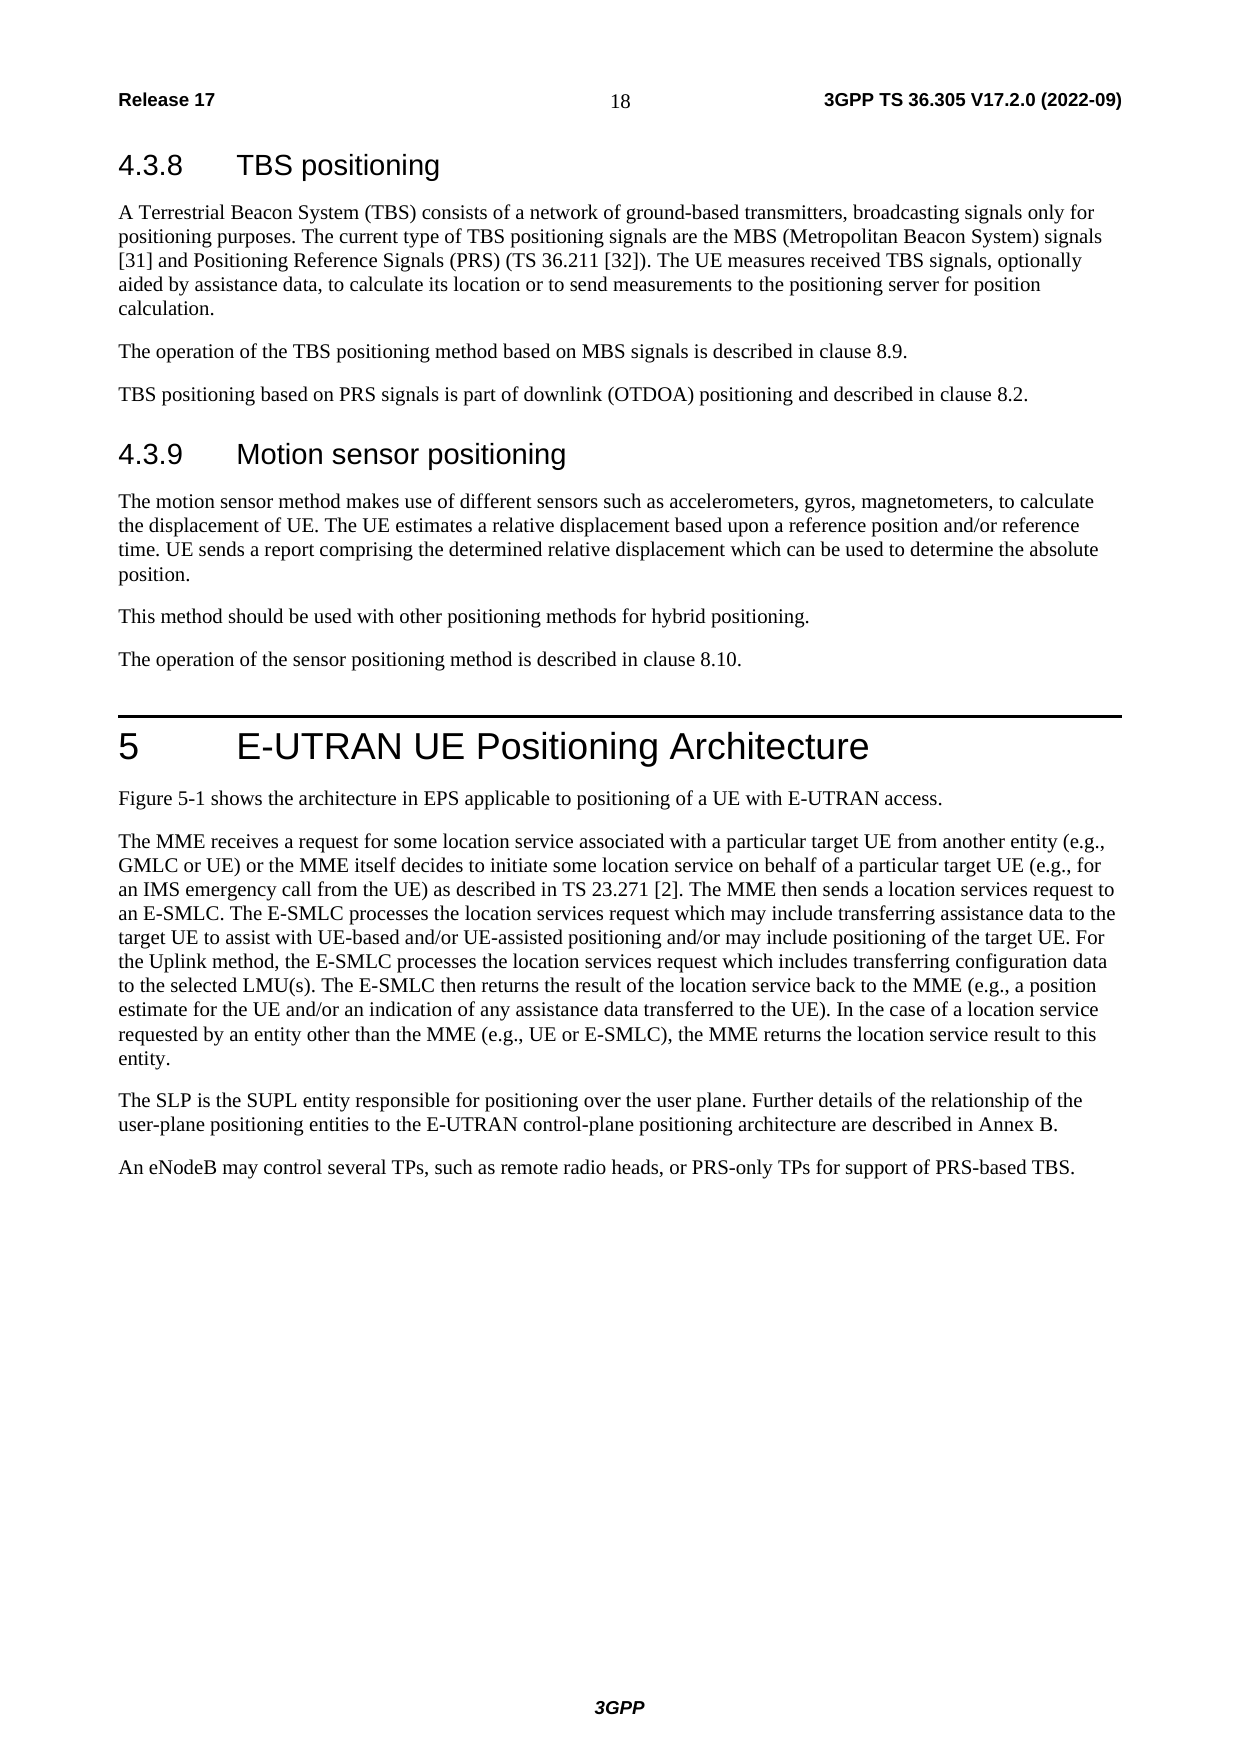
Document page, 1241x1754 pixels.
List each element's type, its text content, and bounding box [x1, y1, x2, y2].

subtitle 4.3.9 Motion sensor positioning [118, 437, 1122, 471]
text This method should be used with other positioning methods for hybrid positioning. [118, 604, 1122, 628]
text The SLP is the SUPL entity responsible for positioning over the user plane. Further details of the relationship of the user-plane positioning entities to the E-UTRAN control-plane positioning architecture are described in Annex B. [118, 1088, 1122, 1136]
subtitle 4.3.8 TBS positioning [118, 147, 1122, 181]
text The MME receives a request for some location service associated with a particular target UE from another entity (e.g., GMLC or UE) or the MME itself decides to initiate some location service on behalf of a particular target UE (e.g., for an IMS emergency call from the UE) as described in TS 23.271 [2]. The MME then sends a location services request to an E-SMLC. The E-SMLC processes the location services request which may include transferring assistance data to the target UE to assist with UE-based and/or UE-assisted positioning and/or may include positioning of the target UE. For the Uplink method, the E-SMLC processes the location services request which includes transferring configuration data to the selected LMU(s). The E-SMLC then returns the result of the location service back to the MME (e.g., a position estimate for the UE and/or an indication of any assistance data transferred to the UE). In the case of a location service requested by an entity other than the MME (e.g., UE or E-SMLC), the MME returns the location service result to this entity. [118, 829, 1122, 1069]
text The operation of the sensor positioning method is described in clause 8.10. [118, 647, 1122, 671]
text An eNodeB may control several TPs, such as remote radio heads, or PRS-only TPs for support of PRS-based TBS. [118, 1155, 1122, 1179]
text Figure 5-1 shows the architecture in EPS applicable to positioning of a UE with E-UTRAN access. [118, 786, 1122, 810]
subtitle 5 E-UTRAN UE Positioning Architecture [118, 718, 1122, 767]
text The operation of the TBS positioning method based on MBS signals is described in clause 8.9. [118, 339, 1122, 363]
text The motion sensor method makes use of different sensors such as accelerometers, gyros, magnetometers, to calculate the displacement of UE. The UE estimates a relative displacement based upon a reference position and/or reference time. UE sends a report comprising the determined relative displacement which can be used to determine the absolute position. [118, 489, 1122, 586]
text A Terrestrial Beacon System (TBS) consists of a network of ground-based transmitters, broadcasting signals only for positioning purposes. The current type of TBS positioning signals are the MBS (Metropolitan Beacon System) signals [31] and Positioning Reference Signals (PRS) (TS 36.211 [32]). The UE measures received TBS signals, optionally aided by assistance data, to calculate its location or to send measurements to the positioning server for position calculation. [118, 200, 1122, 320]
text TBS positioning based on PRS signals is part of downlink (OTDOA) positioning and described in clause 8.2. [118, 382, 1122, 406]
